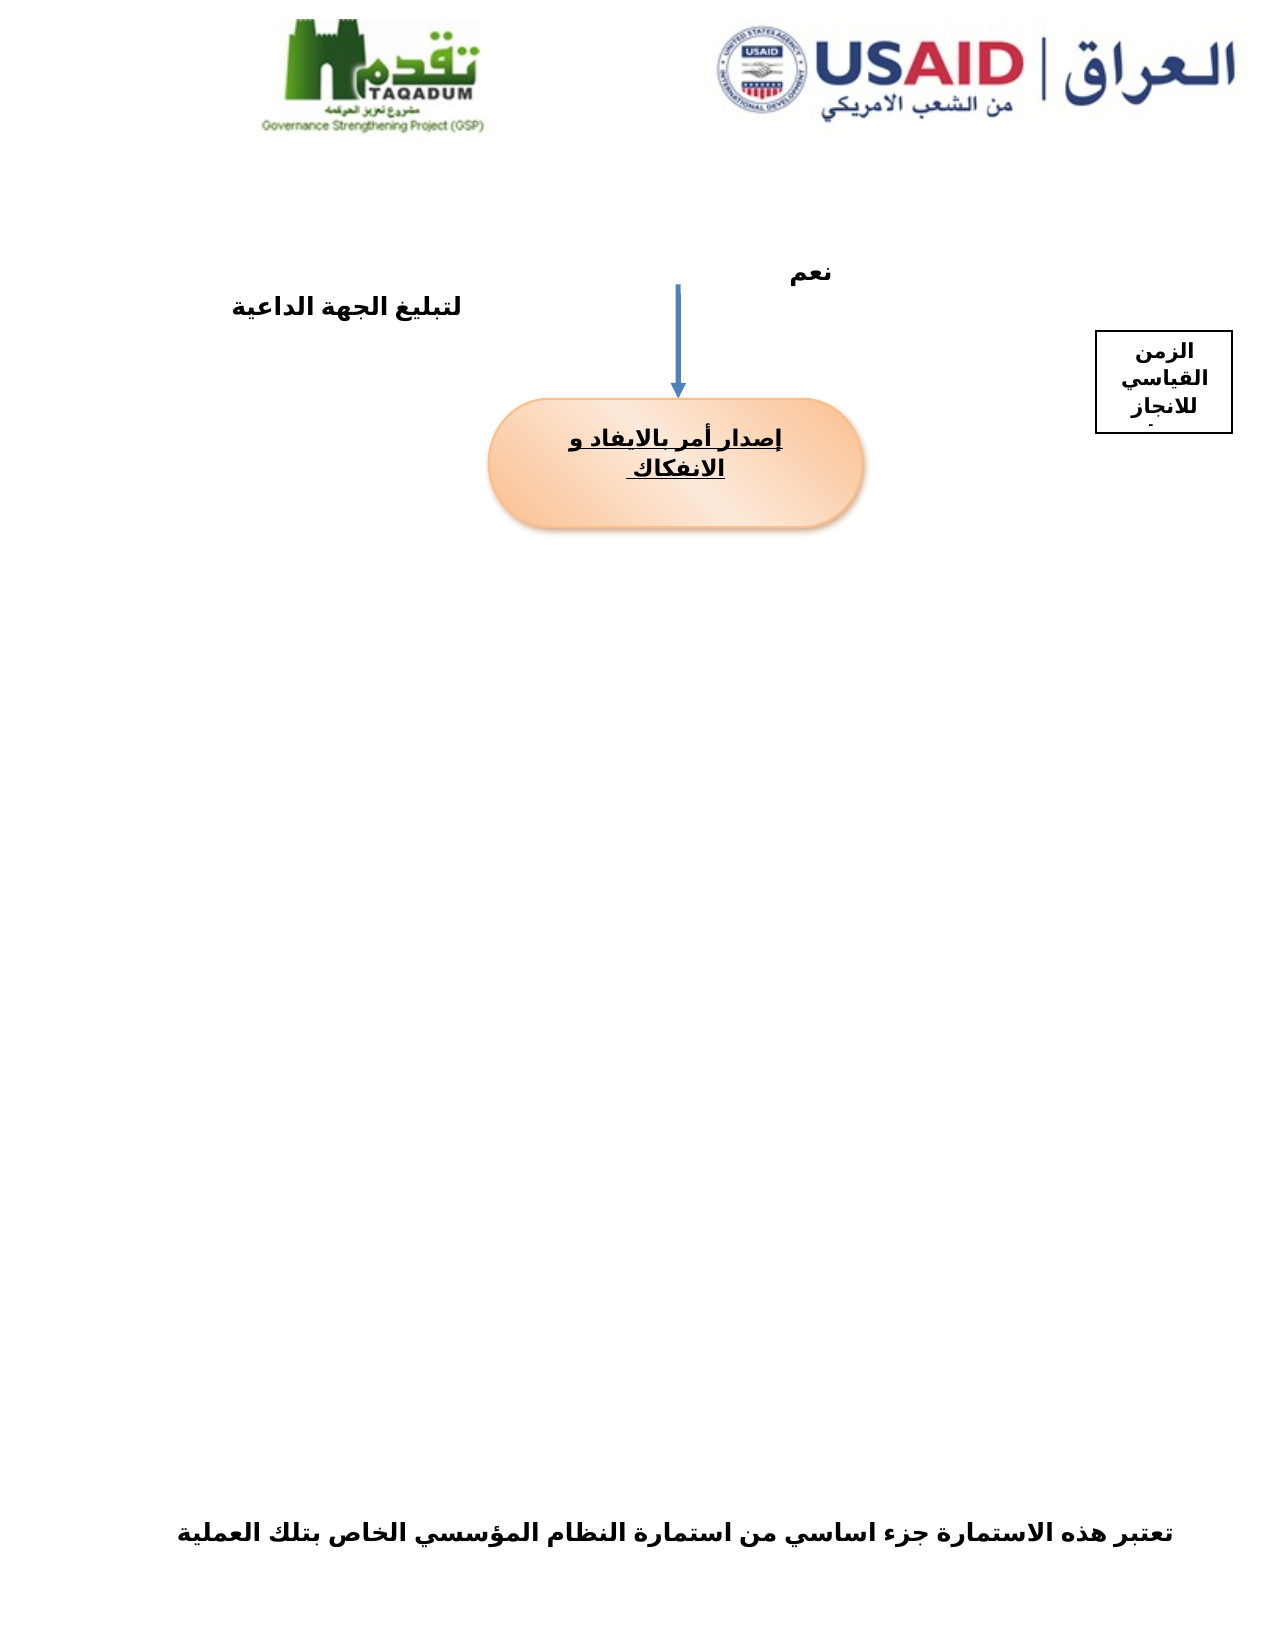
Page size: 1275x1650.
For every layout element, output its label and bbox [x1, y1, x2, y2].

picture [698, 19, 1252, 136]
picture [253, 19, 502, 140]
